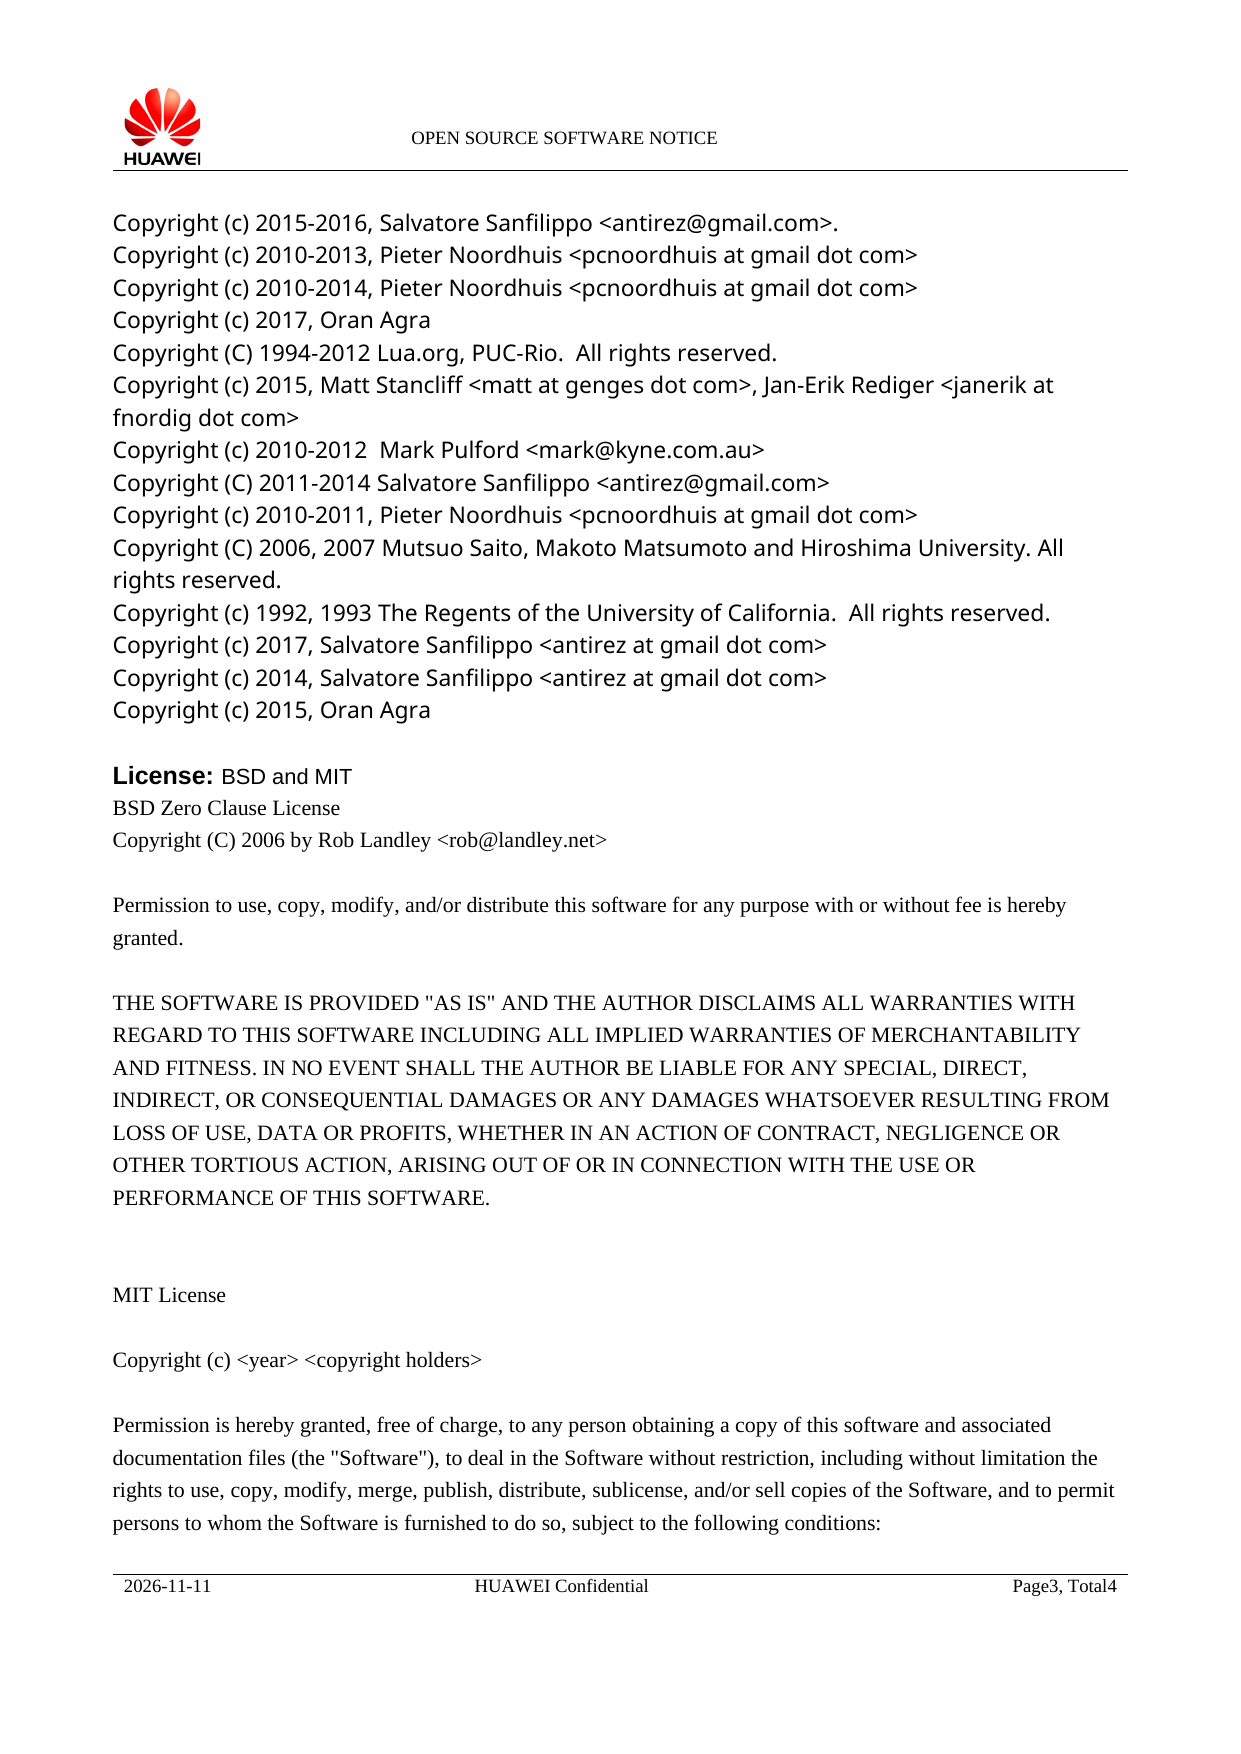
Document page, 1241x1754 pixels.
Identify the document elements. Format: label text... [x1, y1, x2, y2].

text License: BSD and MIT [112, 759, 1128, 791]
picture [124, 88, 201, 165]
